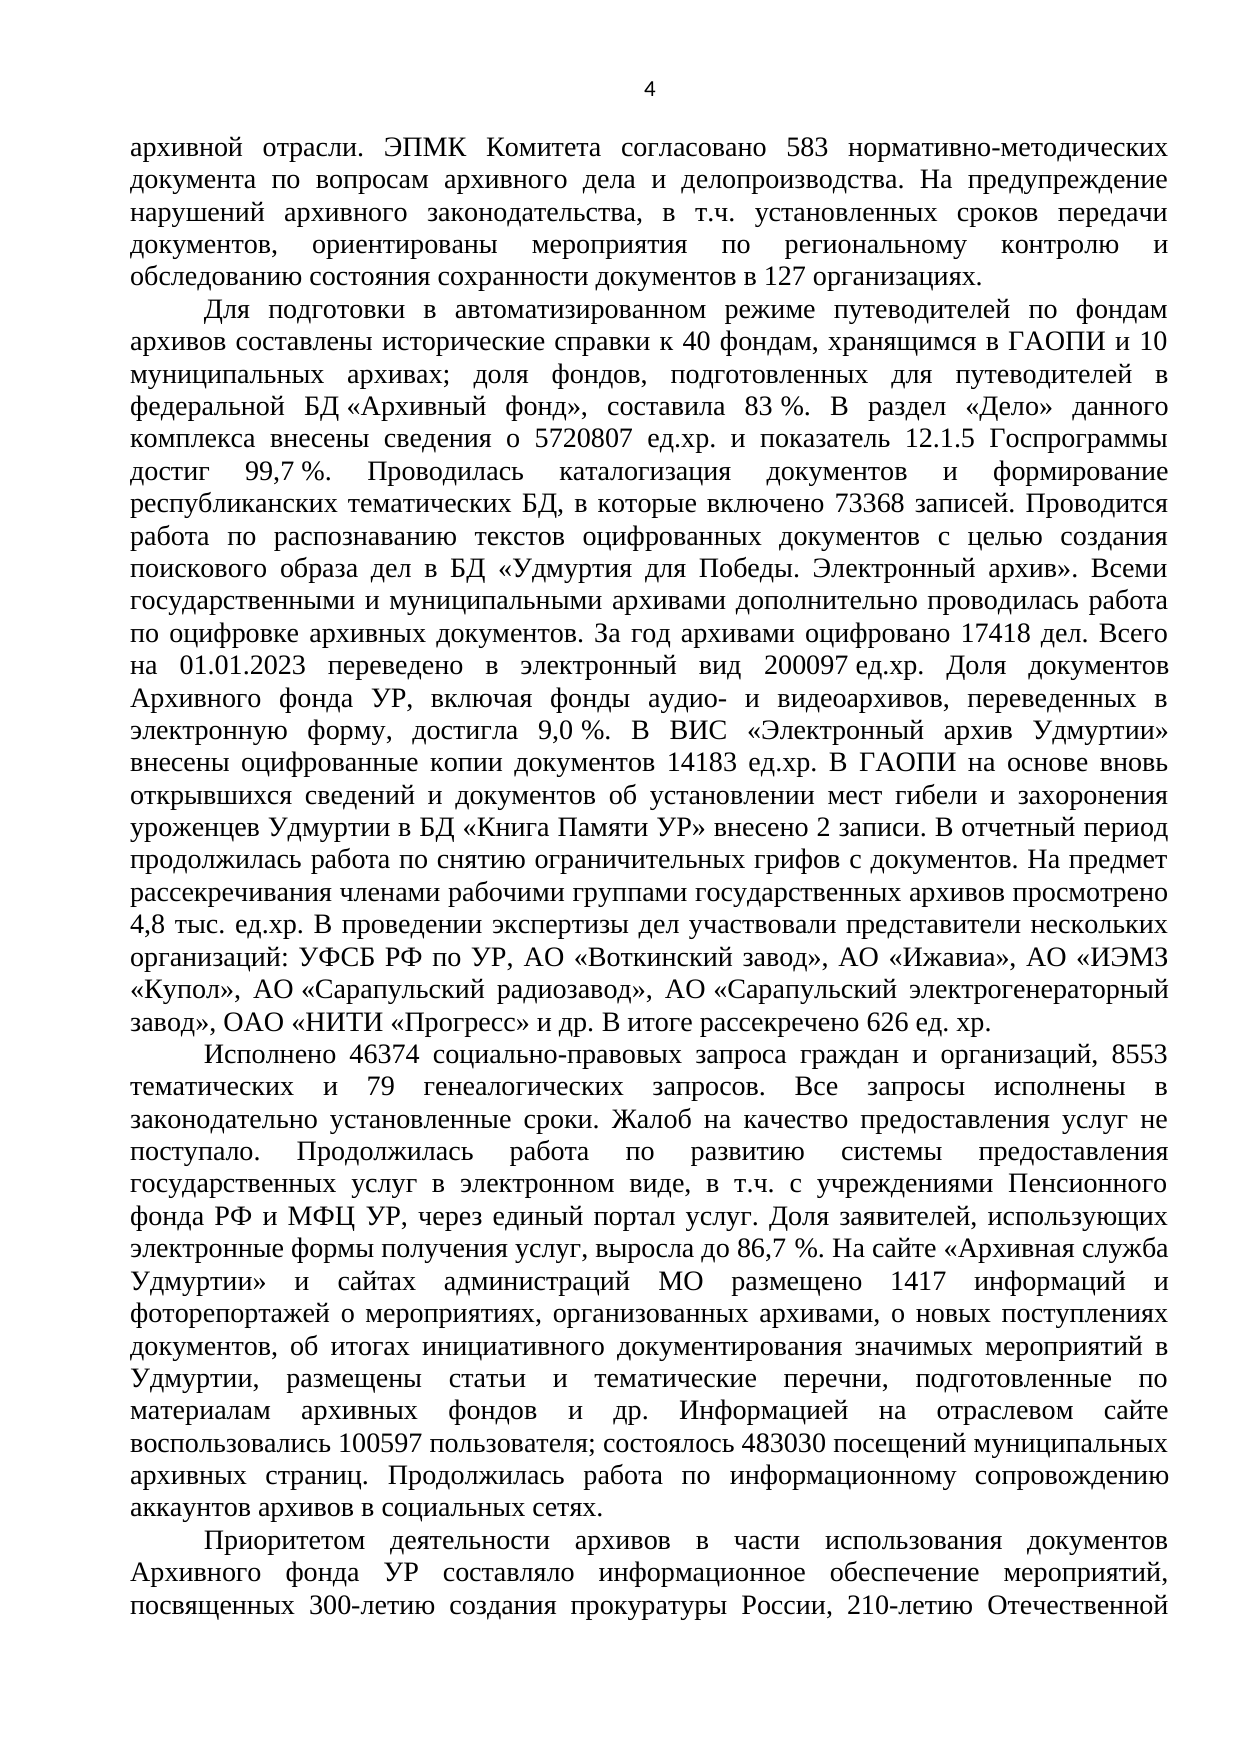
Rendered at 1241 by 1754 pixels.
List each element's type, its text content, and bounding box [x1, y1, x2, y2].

text Исполнено 46374 социально-правовых запроса граждан и организаций, 8553 тематических и 79 генеалогических запросов. Все запросы исполнены в законодательно установленные сроки. Жалоб на качество предоставления услуг не поступало. Продолжилась работа по развитию системы предоставления государственных услуг в электронном виде, в т.ч. с учреждениями Пенсионного фонда РФ и МФЦ УР, через единый портал услуг. Доля заявителей, использующих электронные формы получения услуг, выросла до 86,7 %. На сайте «Архивная служба Удмуртии» и сайтах администраций МО размещено 1417 информаций и фоторепортажей о мероприятиях, организованных архивами, о новых поступлениях документов, об итогах инициативного документирования значимых мероприятий в Удмуртии, размещены статьи и тематические перечни, подготовленные по материалам архивных фондов и др. Информацией на отраслевом сайте воспользовались 100597 пользователя; состоялось 483030 посещений муниципальных архивных страниц. Продолжилась работа по информационному сопровождению аккаунтов архивов в социальных сетях. [130, 1037, 1169, 1523]
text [130, 1523, 1169, 1620]
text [130, 130, 1169, 292]
text Для подготовки в автоматизированном режиме путеводителей по фондам архивов составлены исторические справки к 40 фондам, хранящимся в ГАОПИ и 10 муниципальных архивах; доля фондов, подготовленных для путеводителей в федеральной БД «Архивный фонд», составила 83 %. В раздел «Дело» данного комплекса внесены сведения о 5720807 ед.хр. и показатель 12.1.5 Госпрограммы достиг 99,7 %. Проводилась каталогизация документов и формирование республиканских тематических БД, в которые включено 73368 записей. Проводится работа по распознаванию текстов оцифрованных документов с целью создания поискового образа дел в БД «Удмуртия для Победы. Электронный архив». Всеми государственными и муниципальными архивами дополнительно проводилась работа по оцифровке архивных документов. За год архивами оцифровано 17418 дел. Всего на 01.01.2023 переведено в электронный вид 200097 ед.хр. Доля документов Архивного фонда УР, включая фонды аудио- и видеоархивов, переведенных в электронную форму, достигла 9,0 %. В ВИС «Электронный архив Удмуртии» внесены оцифрованные копии документов 14183 ед.хр. В ГАОПИ на основе вновь открывшихся сведений и документов об установлении мест гибели и захоронения уроженцев Удмуртии в БД «Книга Памяти УР» внесено 2 записи. В отчетный период продолжилась работа по снятию ограничительных грифов с документов. На предмет рассекречивания членами рабочими группами государственных архивов просмотрено 4,8 тыс. ед.хр. В проведении экспертизы дел участвовали представители нескольких организаций: УФСБ РФ по УР, АО «Воткинский завод», АО «Ижавиа», АО «ИЭМЗ «Купол», АО «Сарапульский радиозавод», АО «Сарапульский электрогенераторный завод», ОАО «НИТИ «Прогресс» и др. В итоге рассекречено 626 ед. хр. [130, 292, 1169, 1037]
